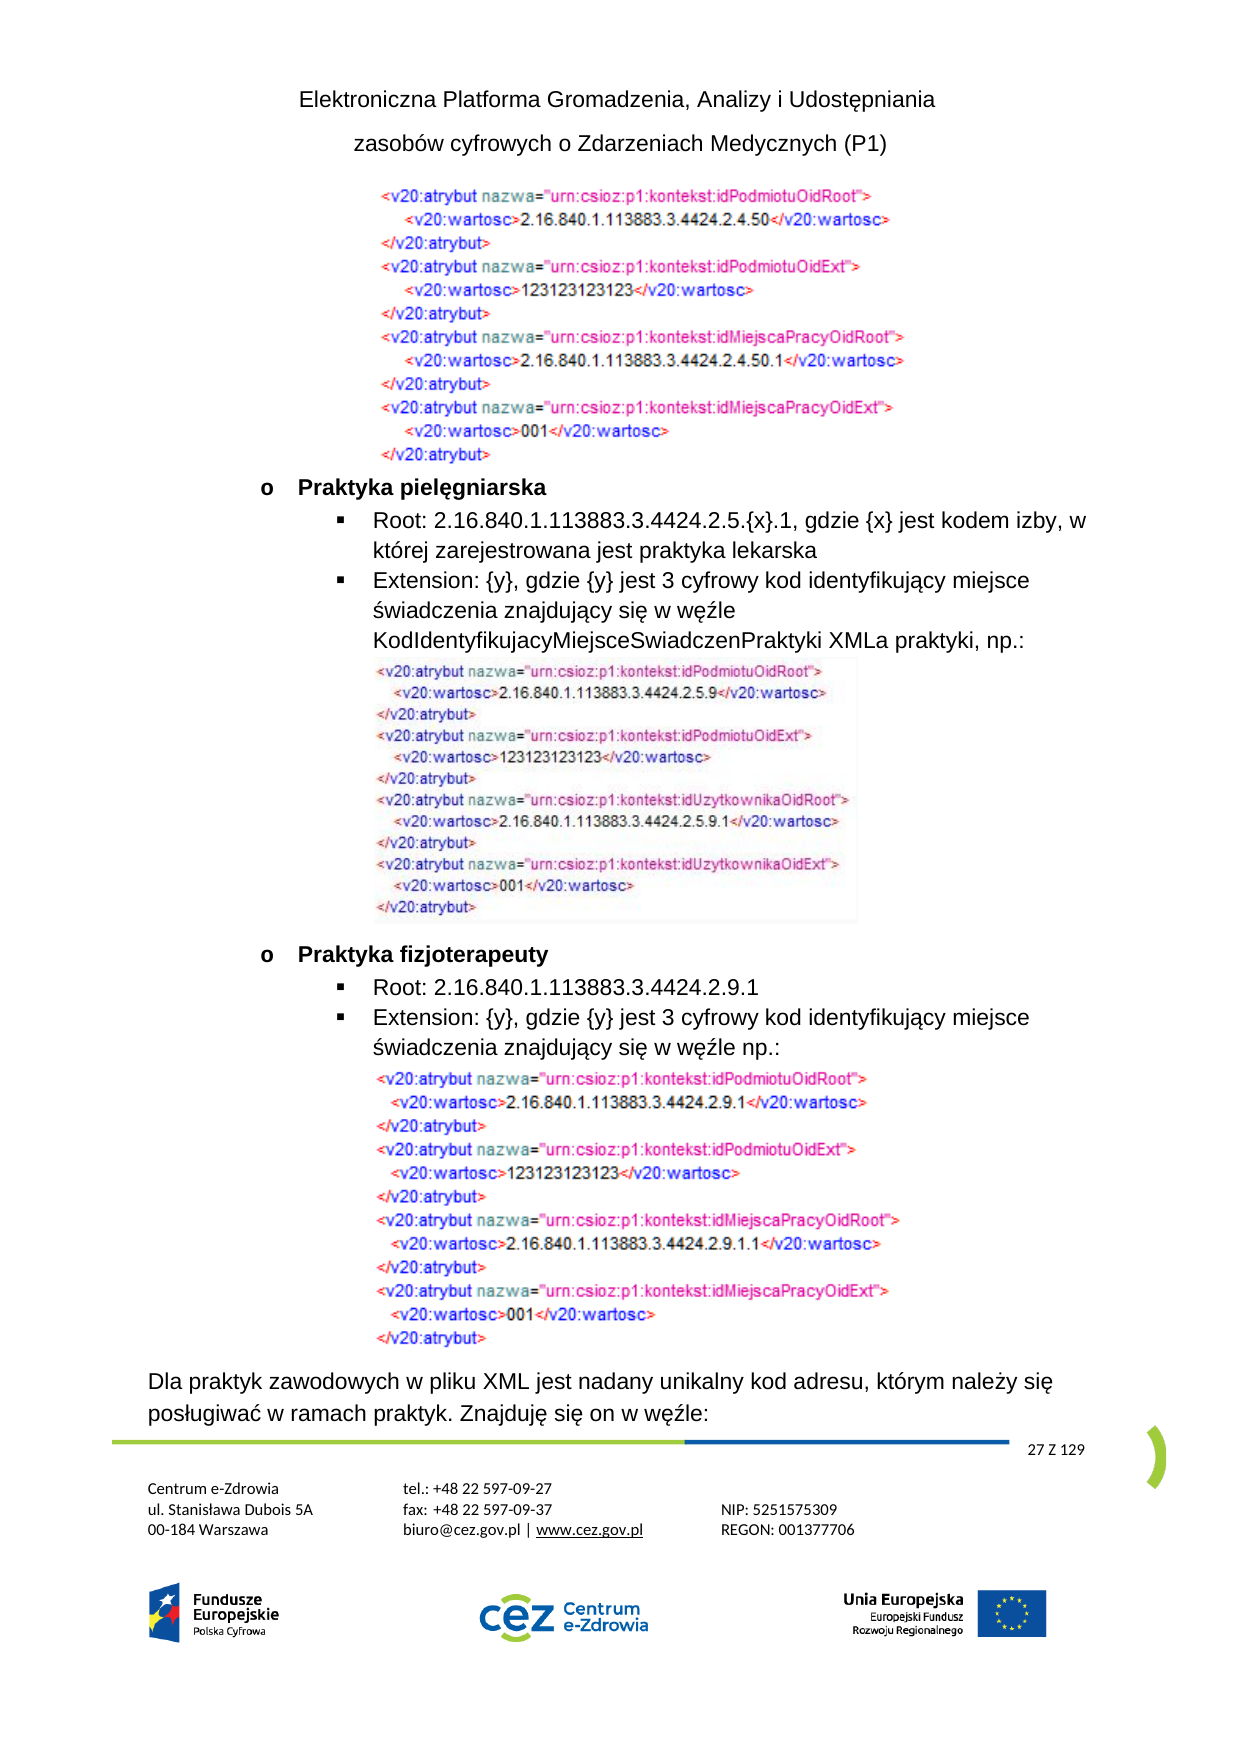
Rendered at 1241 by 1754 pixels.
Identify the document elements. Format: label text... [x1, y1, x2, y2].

picture [372, 1064, 910, 1352]
picture [374, 657, 858, 924]
picture [142, 1580, 285, 1645]
list Praktyka pielęgniarska [260, 474, 1093, 502]
list Root: 2.16.840.1.113883.3.4424.2.5.{x}.1, gdzie {x} jest kodem izby, w której zarejestrowana jest praktyka lekarska [335, 507, 1093, 563]
list Root: 2.16.840.1.113883.3.4424.2.9.1 [335, 973, 1093, 1000]
list Extension: {y}, gdzie {y} jest 3 cyfrowy kod identyfikujący miejsce świadczenia znajdujący się w węźle np.: [335, 1004, 1093, 1060]
list Extension: {y}, gdzie {y} jest 3 cyfrowy kod identyfikujący miejsce świadczenia znajdujący się w węźle KodIdentyfikujacyMiejsceSwiadczenPraktyki XMLa praktyki, np.: [335, 567, 1093, 654]
picture [477, 1594, 649, 1642]
picture [372, 185, 925, 470]
list Praktyka fizjoterapeuty [260, 941, 1093, 969]
picture [835, 1588, 1055, 1638]
picture [1146, 1425, 1167, 1489]
